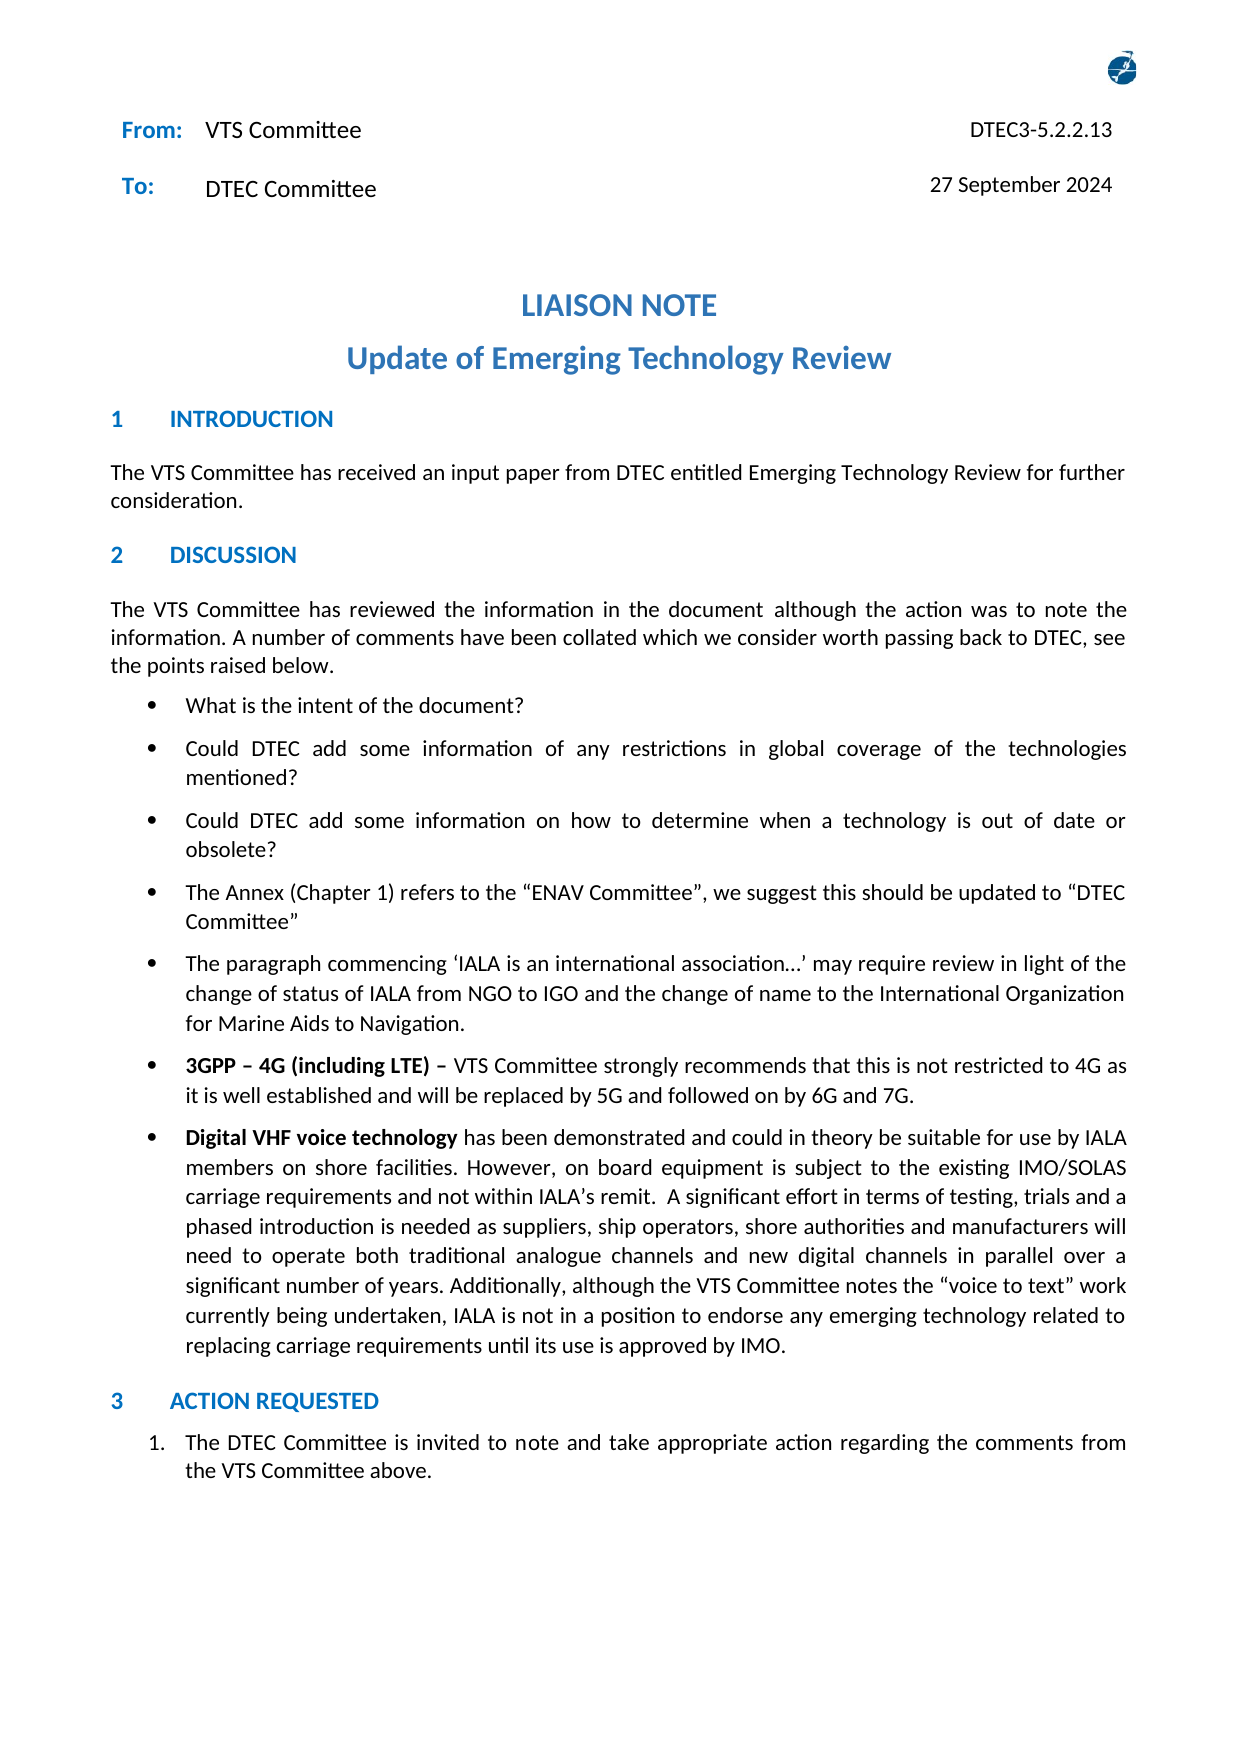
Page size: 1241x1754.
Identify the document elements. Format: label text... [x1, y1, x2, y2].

text The VTS Committee has received an input paper from DTEC entitled Emerging Technology Review for further consideration. [110, 458, 1128, 514]
list The Annex (Chapter 1) refers to the “ENAV Committee”, we suggest this should be updated to “DTEC Committee” [148, 878, 1128, 935]
list The paragraph commencing ‘IALA is an international association…’ may require review in light of the change of status of IALA from NGO to IGO and the change of name to the International Organization for Marine Aids to Navigation. [148, 949, 1128, 1037]
subtitle Action requested [110, 1385, 1128, 1416]
table_cell To: [110, 158, 194, 234]
list Digital VHF voice technology has been demonstrated and could in theory be suitable for use by IALA members on shore facilities. However, on board equipment is subject to the existing IMO/SOLAS carriage requirements and not within IALA’s remit. A significant effort in terms of testing, trials and a phased introduction is needed as suppliers, ship operators, shore authorities and manufacturers will need to operate both traditional analogue channels and new digital channels in parallel over a significant number of years. Additionally, although the VTS Committee notes the “voice to text” work currently being undertaken, IALA is not in a position to endorse any emerging technology related to replacing carriage requirements until its use is approved by IMO. [148, 1123, 1128, 1359]
text The VTS Committee has reviewed the information in the document although the action was to note the information. A number of comments have been collated which we consider worth passing back to DTEC, see the points raised below. [110, 595, 1128, 679]
text LIAISON NOTE [110, 284, 1128, 325]
picture [1107, 50, 1137, 85]
subtitle Discussion [110, 539, 1128, 570]
list 3GPP – 4G (including LTE) – VTS Committee strongly recommends that this is not restricted to 4G as it is well established and will be replaced by 5G and followed on by 6G and 7G. [148, 1051, 1128, 1109]
table_cell 27 September 2024 [788, 158, 1123, 234]
table_header VTS Committee [194, 102, 787, 158]
table_header DTEC3-5.2.2.13 [788, 102, 1123, 158]
list Could DTEC add some information on how to determine when a technology is out of date or obsolete? [148, 806, 1128, 863]
table_cell DTEC Committee [194, 158, 787, 234]
list The DTEC Committee is invited to note and take appropriate action regarding the comments from the VTS Committee above. [148, 1428, 1128, 1484]
title Update of Emerging Technology Review [110, 337, 1128, 378]
table_header From: [110, 102, 194, 158]
subtitle introduction [110, 403, 1128, 433]
list What is the intent of the document? [148, 692, 1128, 720]
list Could DTEC add some information of any restrictions in global coverage of the technologies mentioned? [148, 734, 1128, 792]
